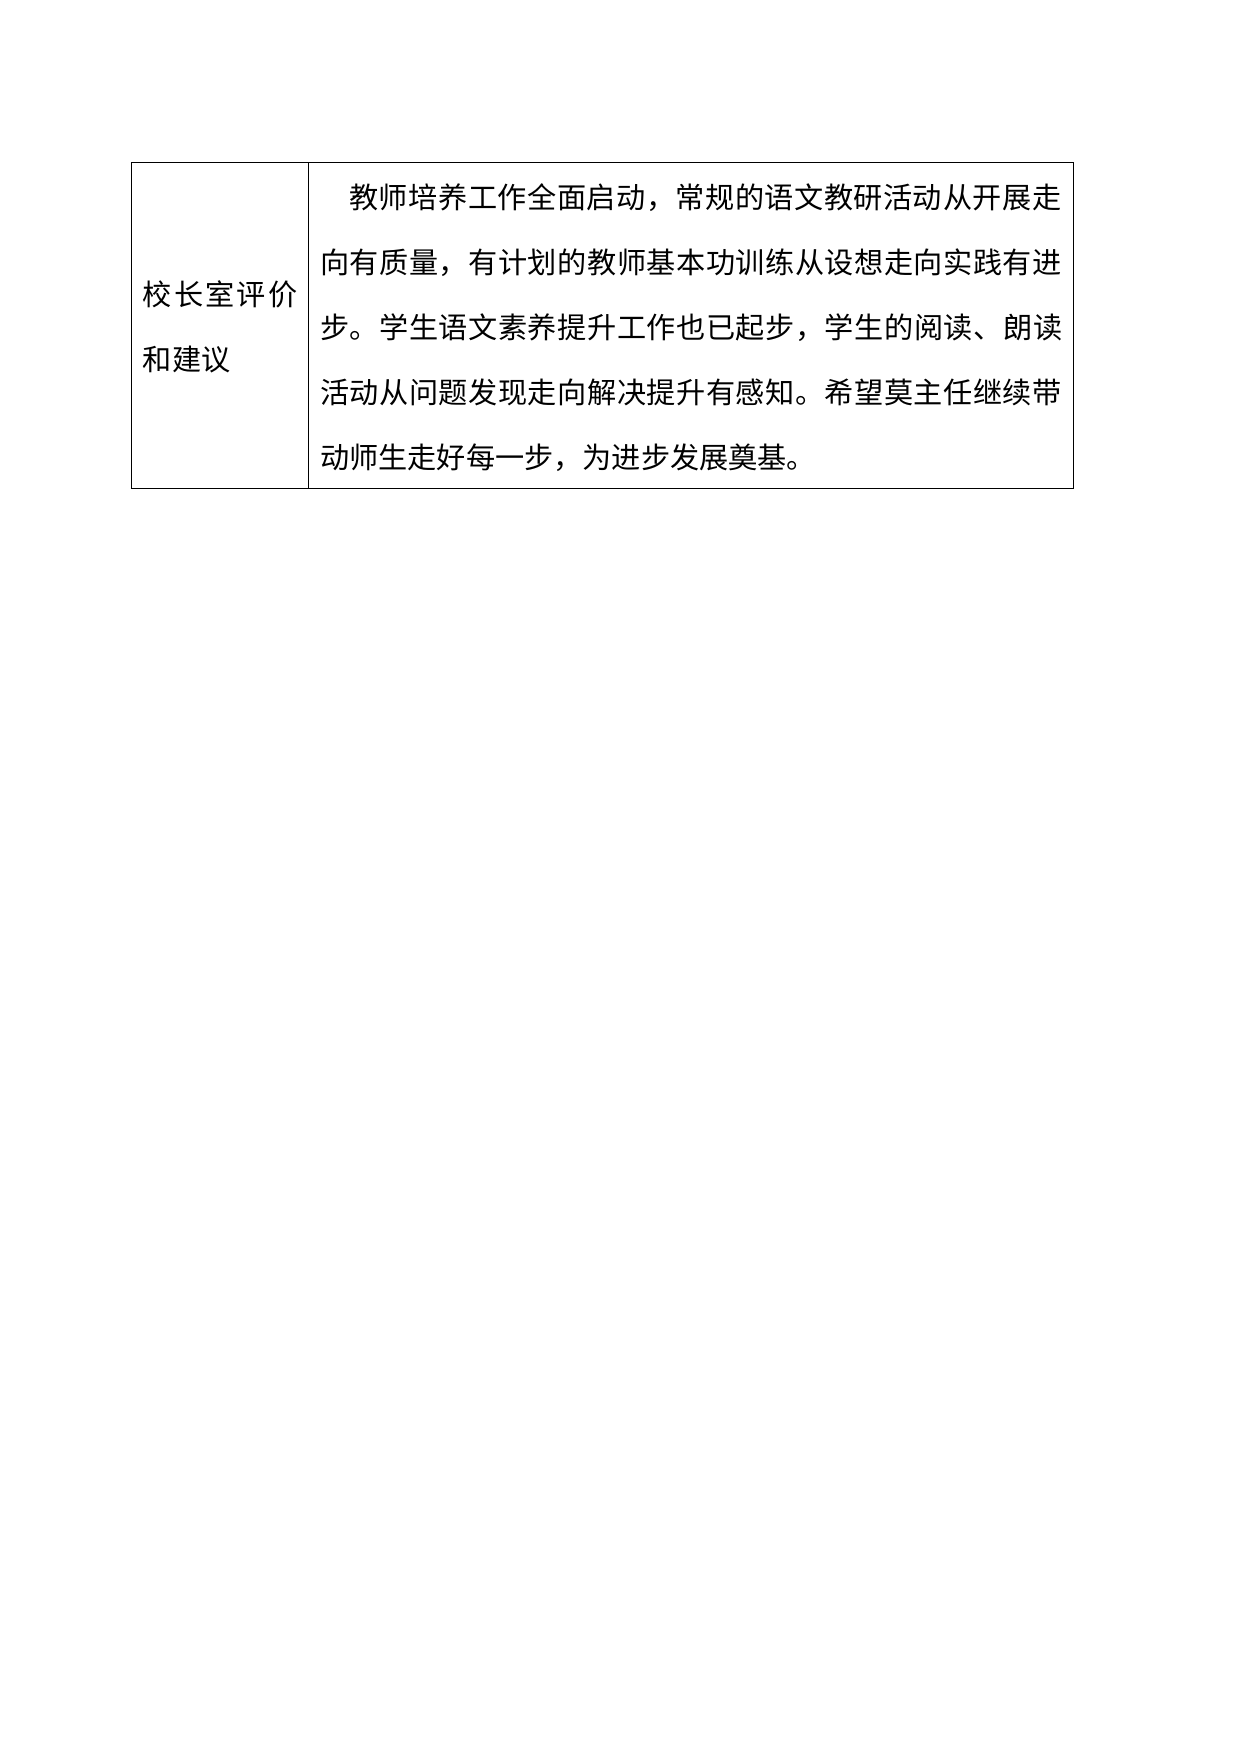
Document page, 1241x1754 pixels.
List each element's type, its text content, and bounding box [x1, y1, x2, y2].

table_cell 校长室评价和建议 [132, 163, 308, 488]
table_cell 教师培养工作全面启动，常规的语文教研活动从开展走向有质量，有计划的教师基本功训练从设想走向实践有进步。学生语文素养提升工作也已起步，学生的阅读、朗读活动从问题发现走向解决提升有感知。希望莫主任继续带动师生走好每一步，为进步发展奠基。 [309, 163, 1073, 488]
